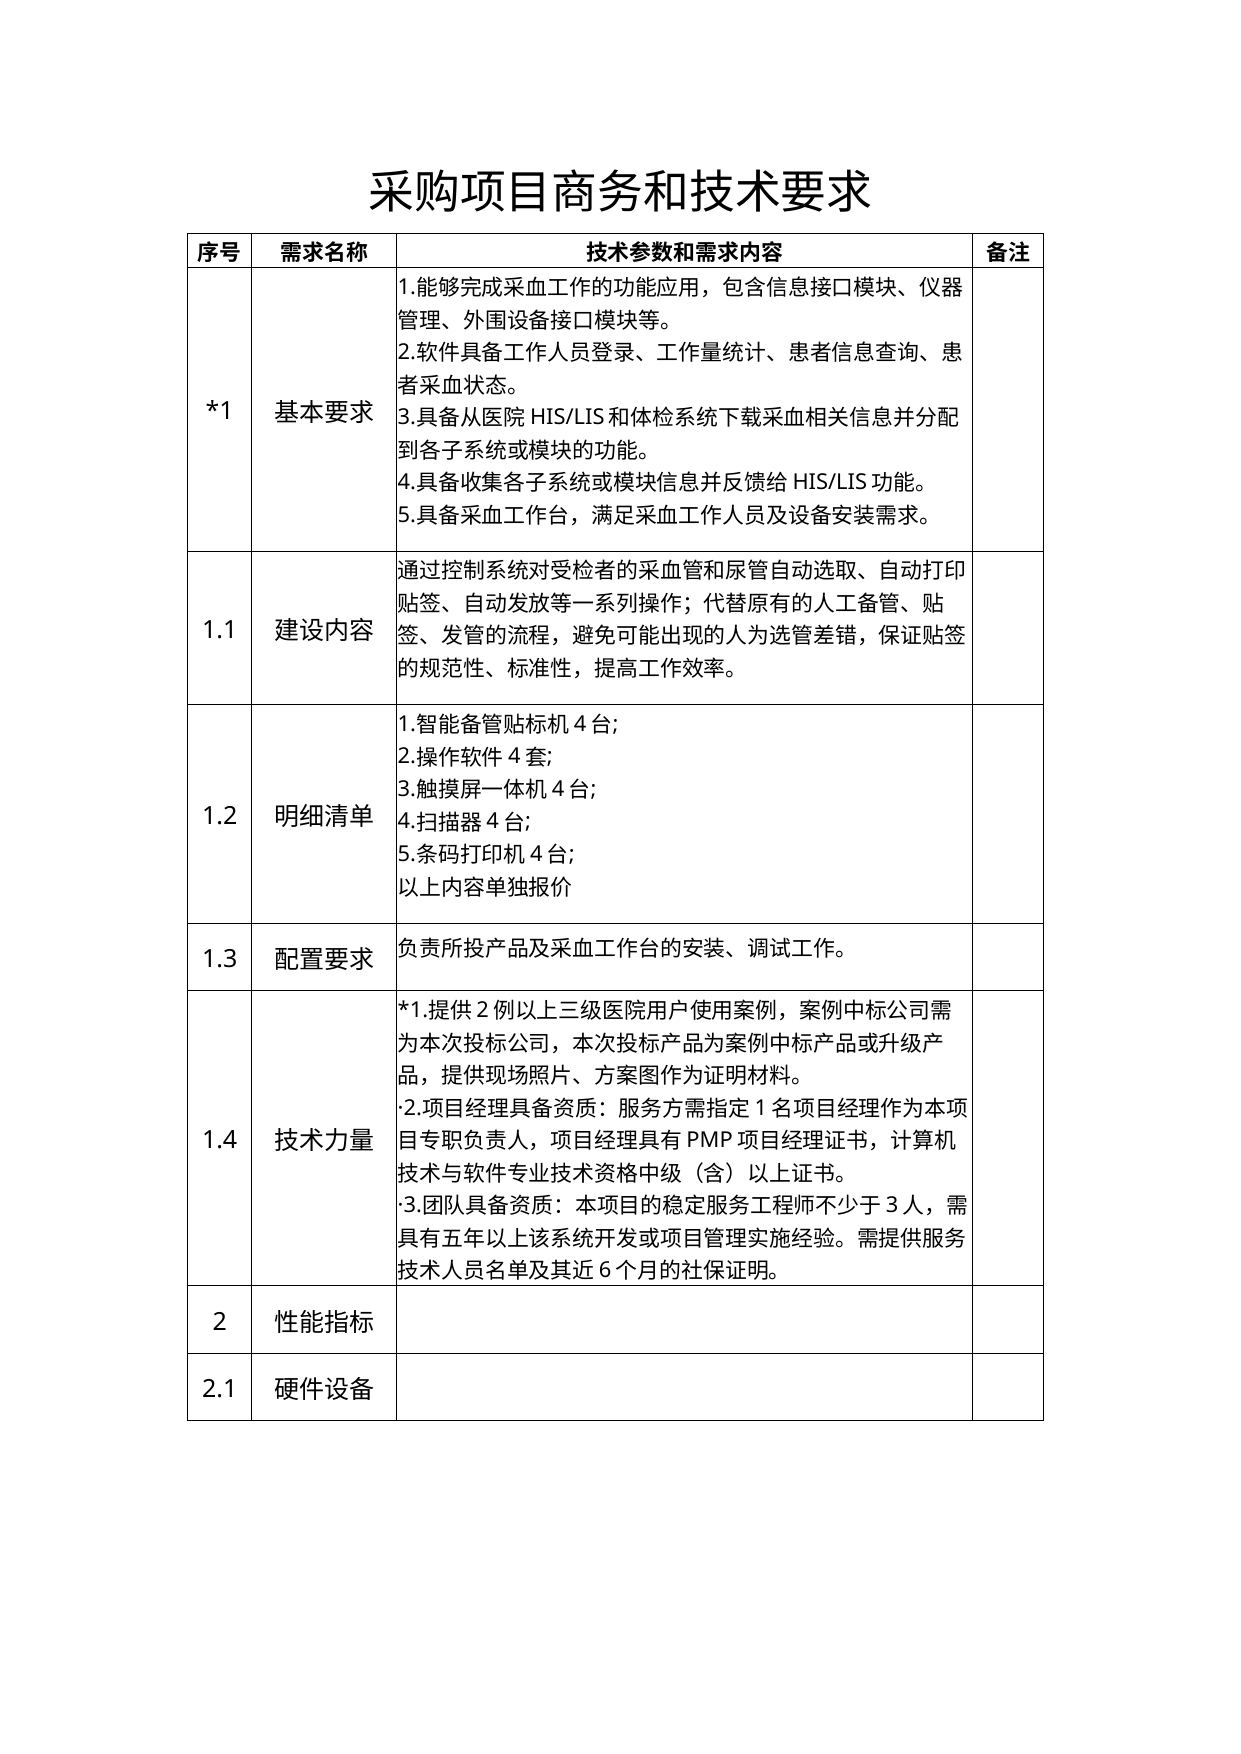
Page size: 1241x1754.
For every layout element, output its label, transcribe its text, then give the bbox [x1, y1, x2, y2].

table_cell 技术力量 [252, 991, 396, 1285]
table_cell 1.智能备管贴标机4台; 2.操作软件4套; 3.触摸屏一体机4台; 4.扫描器4台; 5.条码打印机4台; 以上内容单独报价 [397, 705, 972, 922]
table_cell 负责所投产品及采血工作台的安装、调试工作。 [397, 924, 972, 990]
table_cell 基本要求 [252, 268, 396, 551]
table_cell *1 [188, 268, 251, 551]
table_header 需求名称 [252, 234, 396, 267]
table_cell [973, 924, 1043, 990]
table_header 序号 [188, 234, 251, 267]
table_cell [397, 1286, 972, 1353]
table_cell 性能指标 [252, 1286, 396, 1353]
table_cell 1.3 [188, 924, 251, 990]
table_cell [973, 705, 1043, 922]
table_cell 配置要求 [252, 924, 396, 990]
table_cell [973, 1354, 1043, 1420]
table_cell 建设内容 [252, 552, 396, 704]
table_cell [973, 991, 1043, 1285]
table_header 技术参数和需求内容 [397, 234, 972, 267]
table_cell *1.提供2例以上三级医院用户使用案例，案例中标公司需为本次投标公司，本次投标产品为案例中标产品或升级产品，提供现场照片、方案图作为证明材料。 ·2.项目经理具备资质：服务方需指定1名项目经理作为本项目专职负责人，项目经理具有PMP项目经理证书，计算机技术与软件专业技术资格中级（含）以上证书。 ·3.团队具备资质：本项目的稳定服务工程师不少于3人，需具有五年以上该系统开发或项目管理实施经验。需提供服务技术人员名单及其近6个月的社保证明。 [397, 991, 972, 1285]
table_cell 1.能够完成采血工作的功能应用，包含信息接口模块、仪器管理、外围设备接口模块等。 2.软件具备工作人员登录、工作量统计、患者信息查询、患者采血状态。 3.具备从医院HIS/LIS和体检系统下载采血相关信息并分配到各子系统或模块的功能。 4.具备收集各子系统或模块信息并反馈给HIS/LIS功能。 5.具备采血工作台，满足采血工作人员及设备安装需求。 [397, 268, 972, 551]
table_cell 1.2 [188, 705, 251, 922]
table_header 备注 [973, 234, 1043, 267]
table_cell 1.4 [188, 991, 251, 1285]
table_cell 1.1 [188, 552, 251, 704]
table_cell [973, 268, 1043, 551]
table_cell 2 [188, 1286, 251, 1353]
subtitle 采购项目商务和技术要求 [187, 162, 1053, 220]
table_cell 通过控制系统对受检者的采血管和尿管自动选取、自动打印贴签、自动发放等一系列操作；代替原有的人工备管、贴签、发管的流程，避免可能出现的人为选管差错，保证贴签的规范性、标准性，提高工作效率。 [397, 552, 972, 704]
table_cell 2.1 [188, 1354, 251, 1420]
table_cell [973, 552, 1043, 704]
table_cell 明细清单 [252, 705, 396, 922]
table_cell [397, 1354, 972, 1420]
table_cell [973, 1286, 1043, 1353]
table_cell 硬件设备 [252, 1354, 396, 1420]
